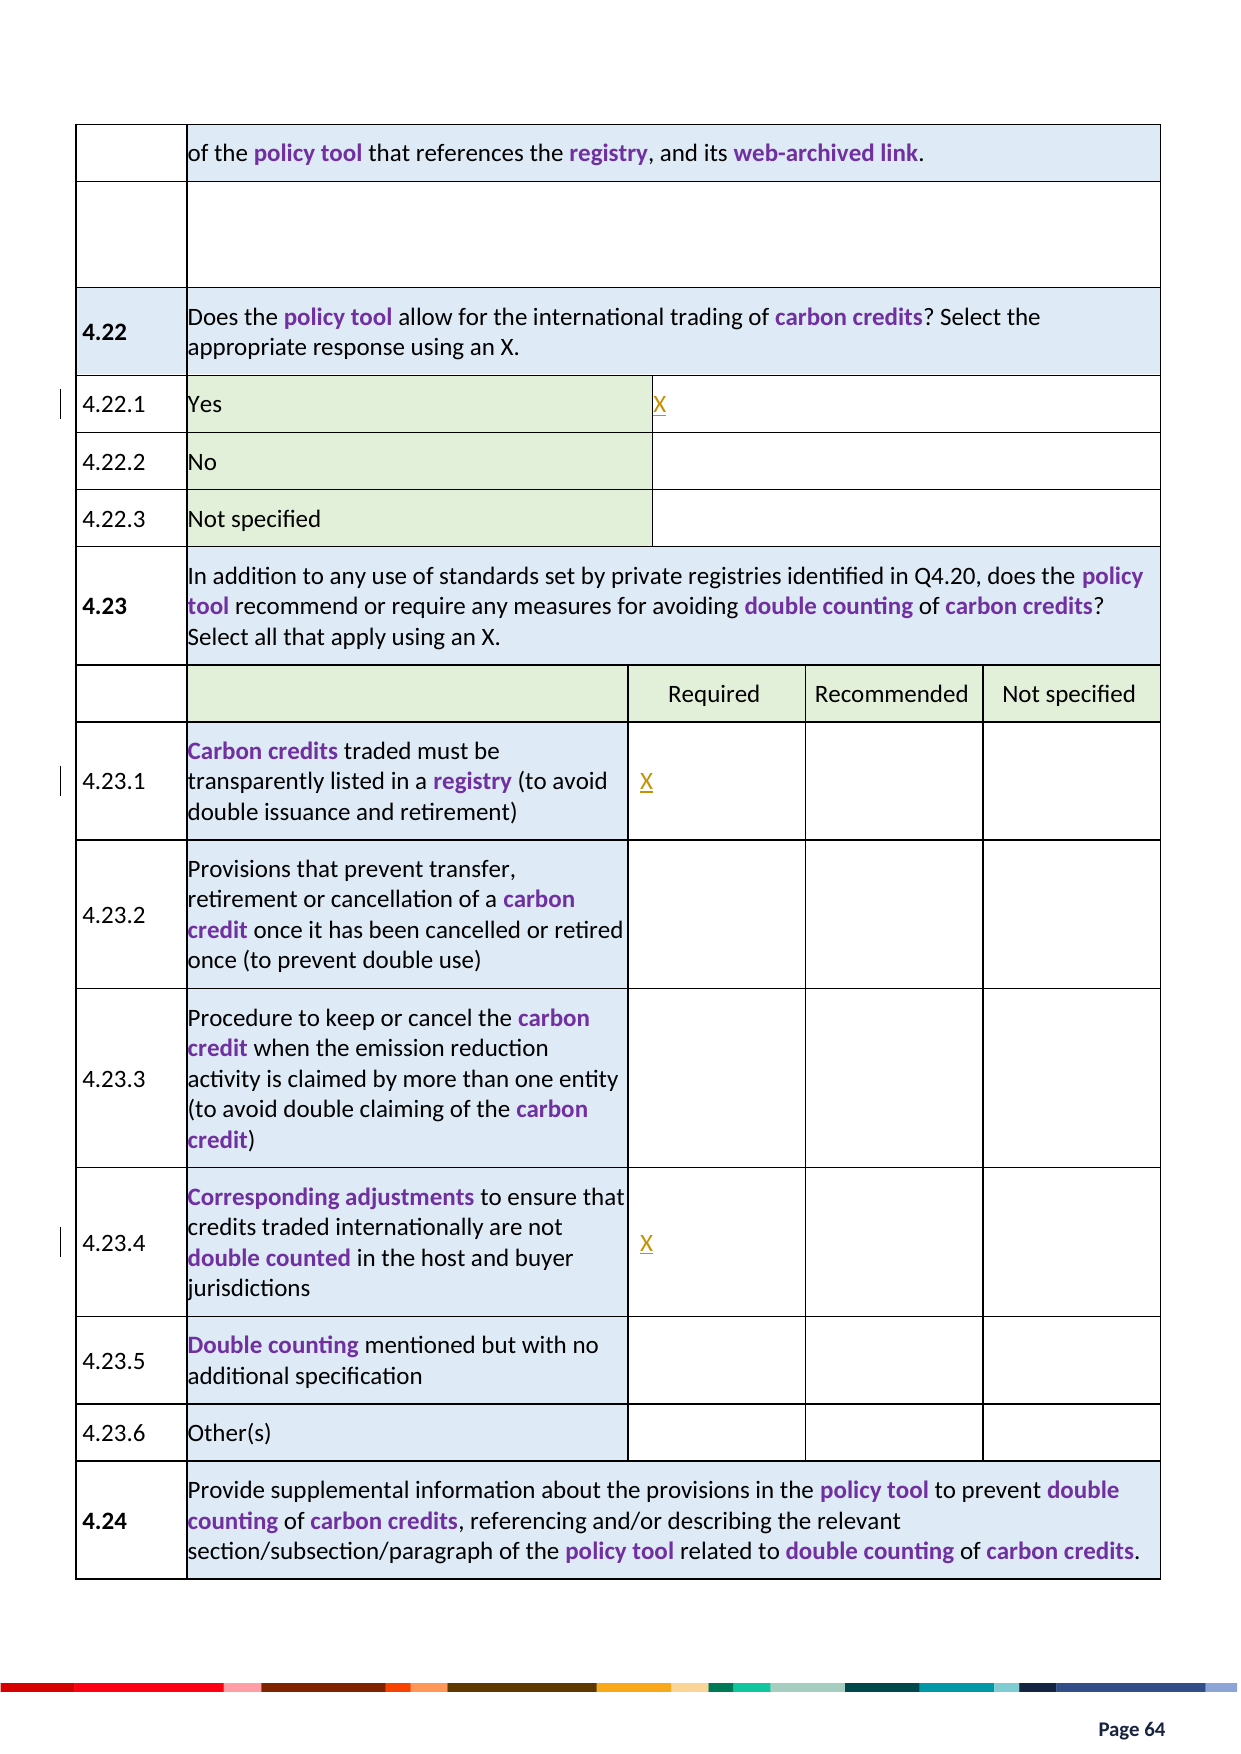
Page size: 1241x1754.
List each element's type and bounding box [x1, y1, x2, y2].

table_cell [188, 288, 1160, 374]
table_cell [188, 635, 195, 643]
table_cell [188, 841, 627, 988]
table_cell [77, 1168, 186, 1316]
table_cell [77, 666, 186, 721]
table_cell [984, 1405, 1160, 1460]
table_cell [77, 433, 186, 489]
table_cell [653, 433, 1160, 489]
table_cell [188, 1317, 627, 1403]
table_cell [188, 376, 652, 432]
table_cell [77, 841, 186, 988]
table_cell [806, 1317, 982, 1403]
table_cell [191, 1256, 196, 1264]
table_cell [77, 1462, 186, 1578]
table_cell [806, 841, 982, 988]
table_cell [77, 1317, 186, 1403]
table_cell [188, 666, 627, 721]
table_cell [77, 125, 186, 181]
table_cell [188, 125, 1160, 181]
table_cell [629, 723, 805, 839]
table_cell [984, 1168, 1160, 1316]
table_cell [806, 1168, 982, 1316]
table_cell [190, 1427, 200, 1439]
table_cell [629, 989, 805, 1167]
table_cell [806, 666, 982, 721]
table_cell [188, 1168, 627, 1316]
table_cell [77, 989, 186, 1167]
picture [0, 1683, 1236, 1692]
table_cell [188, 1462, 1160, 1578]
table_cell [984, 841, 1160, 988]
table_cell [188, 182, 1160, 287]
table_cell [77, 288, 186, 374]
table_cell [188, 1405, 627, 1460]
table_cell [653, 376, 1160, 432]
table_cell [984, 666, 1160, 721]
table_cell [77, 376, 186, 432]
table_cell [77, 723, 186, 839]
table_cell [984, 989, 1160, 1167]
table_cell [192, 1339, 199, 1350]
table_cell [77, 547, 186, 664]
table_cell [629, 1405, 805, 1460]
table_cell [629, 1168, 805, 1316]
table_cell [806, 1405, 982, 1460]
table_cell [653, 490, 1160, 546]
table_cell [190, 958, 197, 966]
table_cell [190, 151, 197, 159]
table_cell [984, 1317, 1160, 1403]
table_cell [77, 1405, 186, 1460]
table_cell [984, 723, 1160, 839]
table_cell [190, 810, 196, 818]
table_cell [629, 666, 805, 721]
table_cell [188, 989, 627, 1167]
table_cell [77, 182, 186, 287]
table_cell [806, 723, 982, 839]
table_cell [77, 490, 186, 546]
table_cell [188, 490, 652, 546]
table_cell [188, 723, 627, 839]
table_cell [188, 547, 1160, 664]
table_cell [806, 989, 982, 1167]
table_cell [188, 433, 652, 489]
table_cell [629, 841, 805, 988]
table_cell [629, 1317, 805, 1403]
